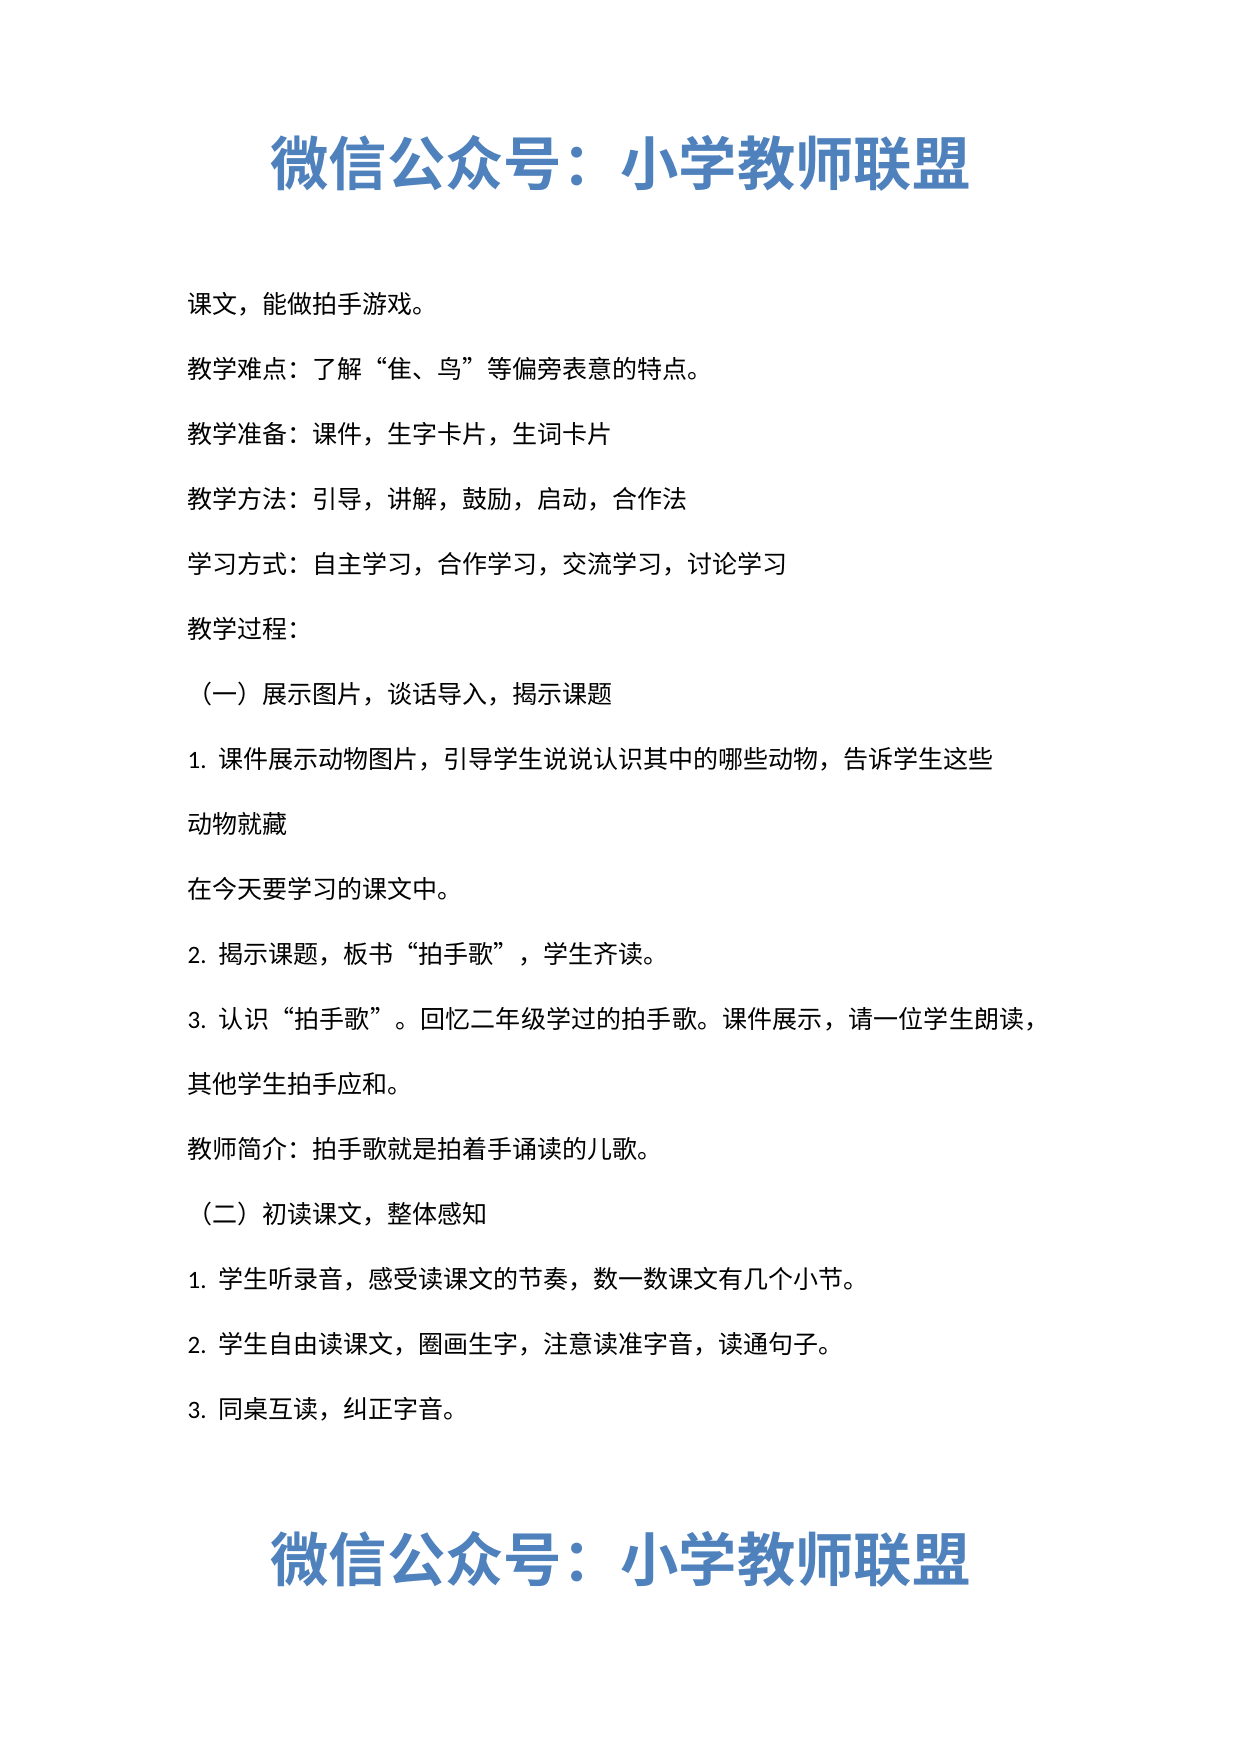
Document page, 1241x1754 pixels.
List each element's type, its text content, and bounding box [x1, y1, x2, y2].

text 教学难点：了解“隹、鸟”等偏旁表意的特点。 [187, 335, 1053, 400]
text 1. 学生听录音，感受读课文的节奏，数一数课文有几个小节。 [187, 1245, 1053, 1310]
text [187, 270, 1053, 335]
text 3. 认识“拍手歌”。回忆二年级学过的拍手歌。课件展示，请一位学生朗读，其他学生拍手应和。 [187, 985, 1053, 1115]
text 3. 同桌互读，纠正字音。 [187, 1375, 1053, 1440]
text 1. 课件展示动物图片，引导学生说说认识其中的哪些动物，告诉学生这些 [187, 725, 1053, 790]
text 教学方法：引导，讲解，鼓励，启动，合作法 [187, 465, 1053, 530]
text 教学过程： [187, 595, 1053, 660]
text 教学准备：课件，生字卡片，生词卡片 [187, 400, 1053, 465]
text 2. 学生自由读课文，圈画生字，注意读准字音，读通句子。 [187, 1310, 1053, 1375]
text 教师简介：拍手歌就是拍着手诵读的儿歌。 [187, 1115, 1053, 1180]
text （二）初读课文，整体感知 [187, 1180, 1053, 1245]
text 动物就藏 [187, 790, 1053, 855]
text 学习方式：自主学习，合作学习，交流学习，讨论学习 [187, 530, 1053, 595]
text （一）展示图片，谈话导入，揭示课题 [187, 660, 1053, 725]
text 2. 揭示课题，板书“拍手歌”，学生齐读。 [187, 920, 1053, 985]
text 在今天要学习的课文中。 [187, 855, 1053, 920]
